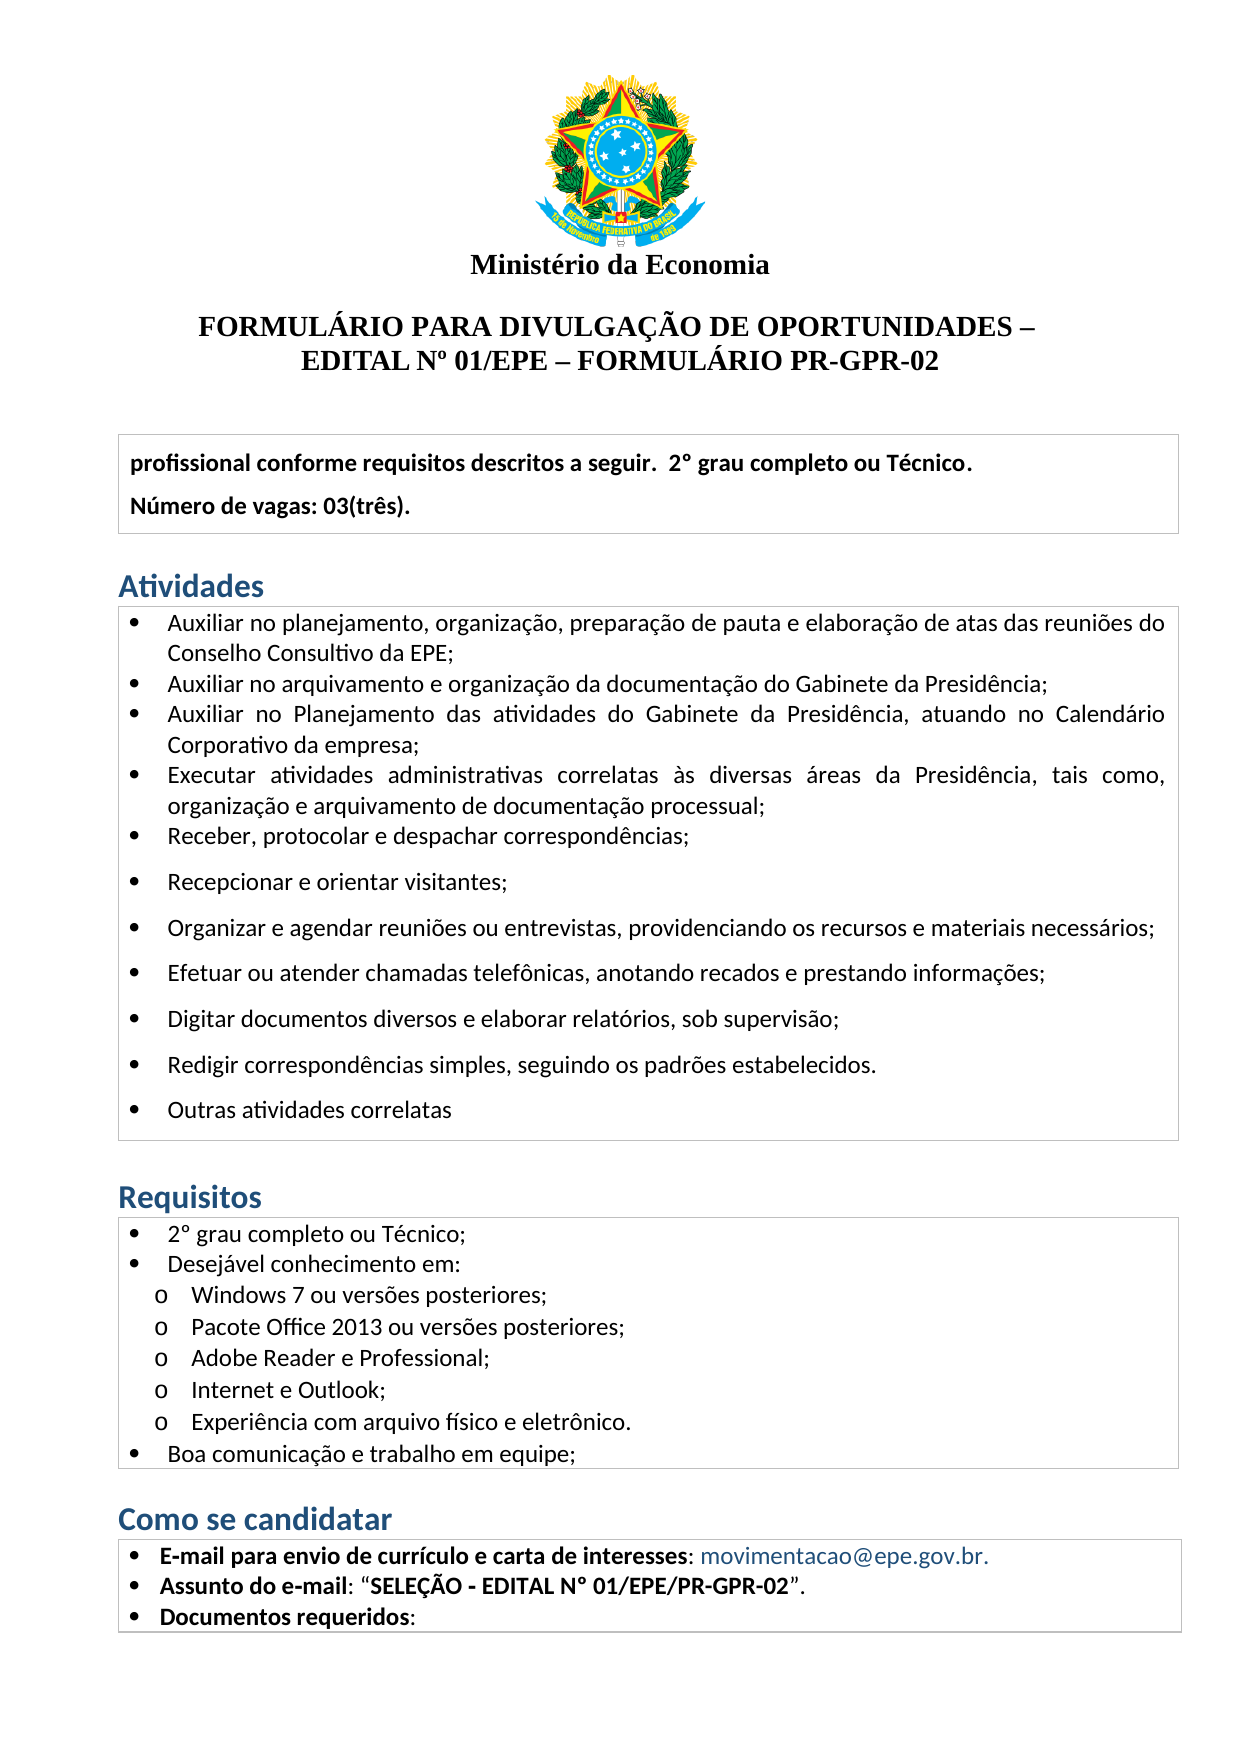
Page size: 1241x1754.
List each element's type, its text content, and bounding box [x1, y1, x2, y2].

picture [619, 229, 629, 234]
picture [535, 75, 706, 247]
text Atividades [118, 565, 1122, 606]
picture [567, 211, 574, 219]
picture [569, 227, 598, 242]
picture [654, 217, 670, 226]
table_header Auxiliar no planejamento, organização, preparação de pauta e elaboração de atas das reuniões do Conselho Consultivo da EPE; Auxiliar no arquivamento e organização da documentação do Gabinete da Presidência; Auxiliar no Planejamento das atividades do Gabinete da Presidência, atuando no Calendário Corporativo da empresa; Executar atividades administrativas correlatas às diversas áreas da Presidência, tais como, organização e arquivamento de documentação processual; Receber, protocolar e despachar correspondências; Recepcionar e orientar visitantes; Organizar e agendar reuniões ou entrevistas, providenciando os recursos e materiais necessários; Efetuar ou atender chamadas telefônicas, anotando recados e prestando informações; Digitar documentos diversos e elaborar relatórios, sob supervisão; Redigir correspondências simples, seguindo os padrões estabelecidos. Outras atividades correlatas [119, 607, 1178, 1139]
table_header 2º grau completo ou Técnico; Desejável conhecimento em: Windows 7 ou versões posteriores; Pacote Office 2013 ou versões posteriores; Adobe Reader e Professional; Internet e Outlook; Experiência com arquivo físico e eletrônico. Boa comunicação e trabalho em equipe; [119, 1218, 1178, 1468]
text Requisitos [118, 1176, 1122, 1217]
text Como se candidatar [118, 1498, 1122, 1539]
picture [603, 227, 636, 247]
picture [576, 216, 588, 227]
picture [559, 221, 566, 227]
picture [644, 204, 706, 247]
picture [663, 226, 675, 235]
